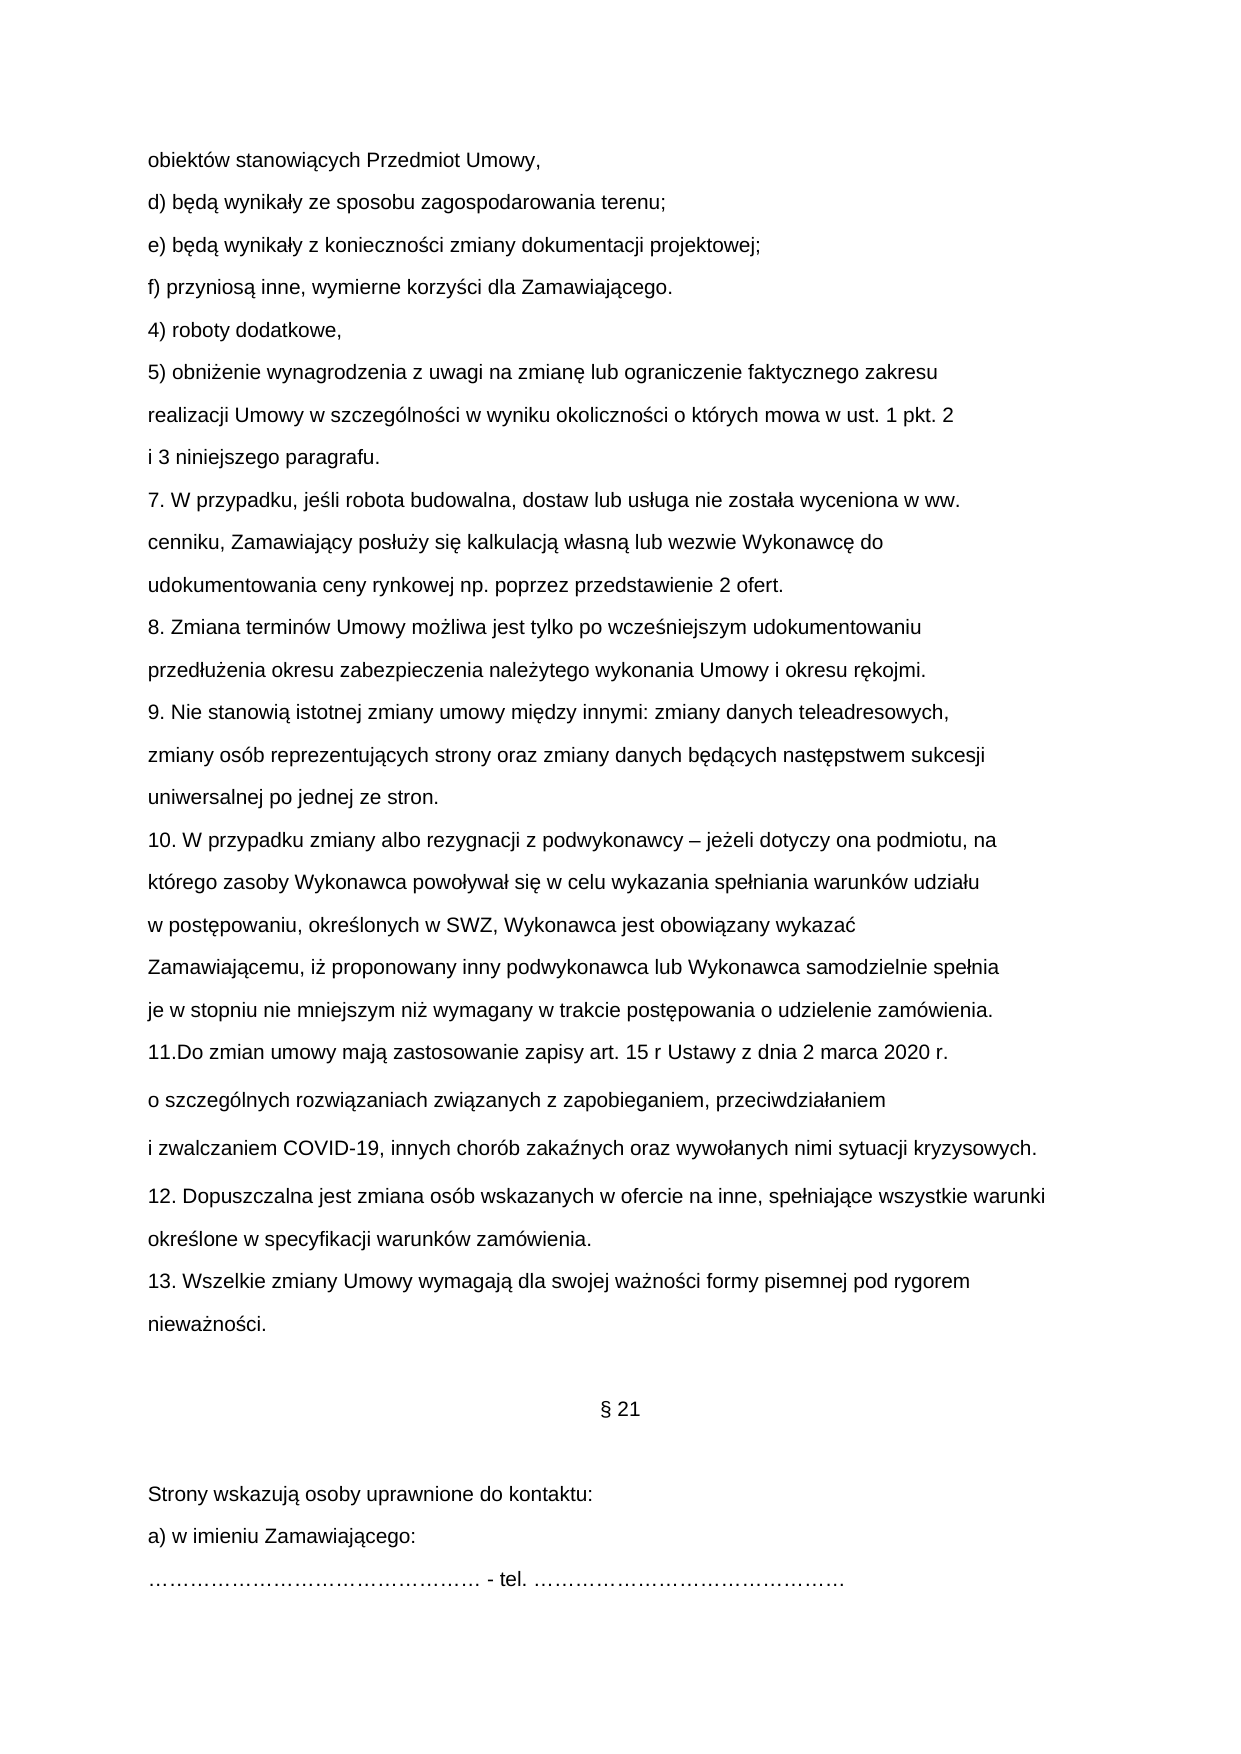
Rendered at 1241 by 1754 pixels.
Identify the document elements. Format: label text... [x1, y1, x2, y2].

text 8. Zmiana terminów Umowy możliwa jest tylko po wcześniejszym udokumentowaniu [148, 615, 1093, 639]
text określone w specyfikacji warunków zamówienia. [148, 1226, 1093, 1250]
text d) będą wynikały ze sposobu zagospodarowania terenu; [148, 190, 1093, 214]
text Zamawiającemu, iż proponowany inny podwykonawca lub Wykonawca samodzielnie spełnia [148, 955, 1093, 979]
text obiektów stanowiących Przedmiot Umowy, [148, 148, 1093, 172]
text cenniku, Zamawiający posłuży się kalkulacją własną lub wezwie Wykonawcę do [148, 530, 1093, 554]
text a) w imieniu Zamawiającego: [148, 1524, 1093, 1548]
text je w stopniu nie mniejszym niż wymagany w trakcie postępowania o udzielenie zamówienia. [148, 998, 1093, 1022]
text f) przyniosą inne, wymierne korzyści dla Zamawiającego. [148, 275, 1093, 299]
text udokumentowania ceny rynkowej np. poprzez przedstawienie 2 ofert. [148, 573, 1093, 597]
text 13. Wszelkie zmiany Umowy wymagają dla swojej ważności formy pisemnej pod rygorem [148, 1269, 1093, 1293]
text 5) obniżenie wynagrodzenia z uwagi na zmianę lub ograniczenie faktycznego zakresu [148, 360, 1093, 384]
text e) będą wynikały z konieczności zmiany dokumentacji projektowej; [148, 233, 1093, 257]
text Strony wskazują osoby uprawnione do kontaktu: [148, 1481, 1093, 1505]
text 9. Nie stanowią istotnej zmiany umowy między innymi: zmiany danych teleadresowych, [148, 700, 1093, 724]
text przedłużenia okresu zabezpieczenia należytego wykonania Umowy i okresu rękojmi. [148, 658, 1093, 682]
text 4) roboty dodatkowe, [148, 318, 1093, 342]
text 12. Dopuszczalna jest zmiana osób wskazanych w ofercie na inne, spełniające wszystkie warunki [148, 1184, 1093, 1208]
text § 21 [148, 1396, 1093, 1420]
text uniwersalnej po jednej ze stron. [148, 785, 1093, 809]
text nieważności. [148, 1311, 1093, 1335]
text i 3 niniejszego paragrafu. [148, 445, 1093, 469]
text realizacji Umowy w szczególności w wyniku okoliczności o których mowa w ust. 1 pkt. 2 [148, 403, 1093, 427]
text 7. W przypadku, jeśli robota budowalna, dostaw lub usługa nie została wyceniona w ww. [148, 488, 1093, 512]
text 11.Do zmian umowy mają zastosowanie zapisy art. 15 r Ustawy z dnia 2 marca 2020 r. o szczególnych rozwiązaniach związanych z zapobieganiem, przeciwdziałaniem i zwalczaniem COVID-19, innych chorób zakaźnych oraz wywołanych nimi sytuacji kryzysowych. [148, 1040, 1093, 1160]
text 10. W przypadku zmiany albo rezygnacji z podwykonawcy – jeżeli dotyczy ona podmiotu, na [148, 828, 1093, 852]
text którego zasoby Wykonawca powoływał się w celu wykazania spełniania warunków udziału [148, 870, 1093, 894]
text zmiany osób reprezentujących strony oraz zmiany danych będących następstwem sukcesji [148, 743, 1093, 767]
text ………………………………………… - tel. ……………………………………… [148, 1566, 1093, 1590]
text w postępowaniu, określonych w SWZ, Wykonawca jest obowiązany wykazać [148, 913, 1093, 937]
